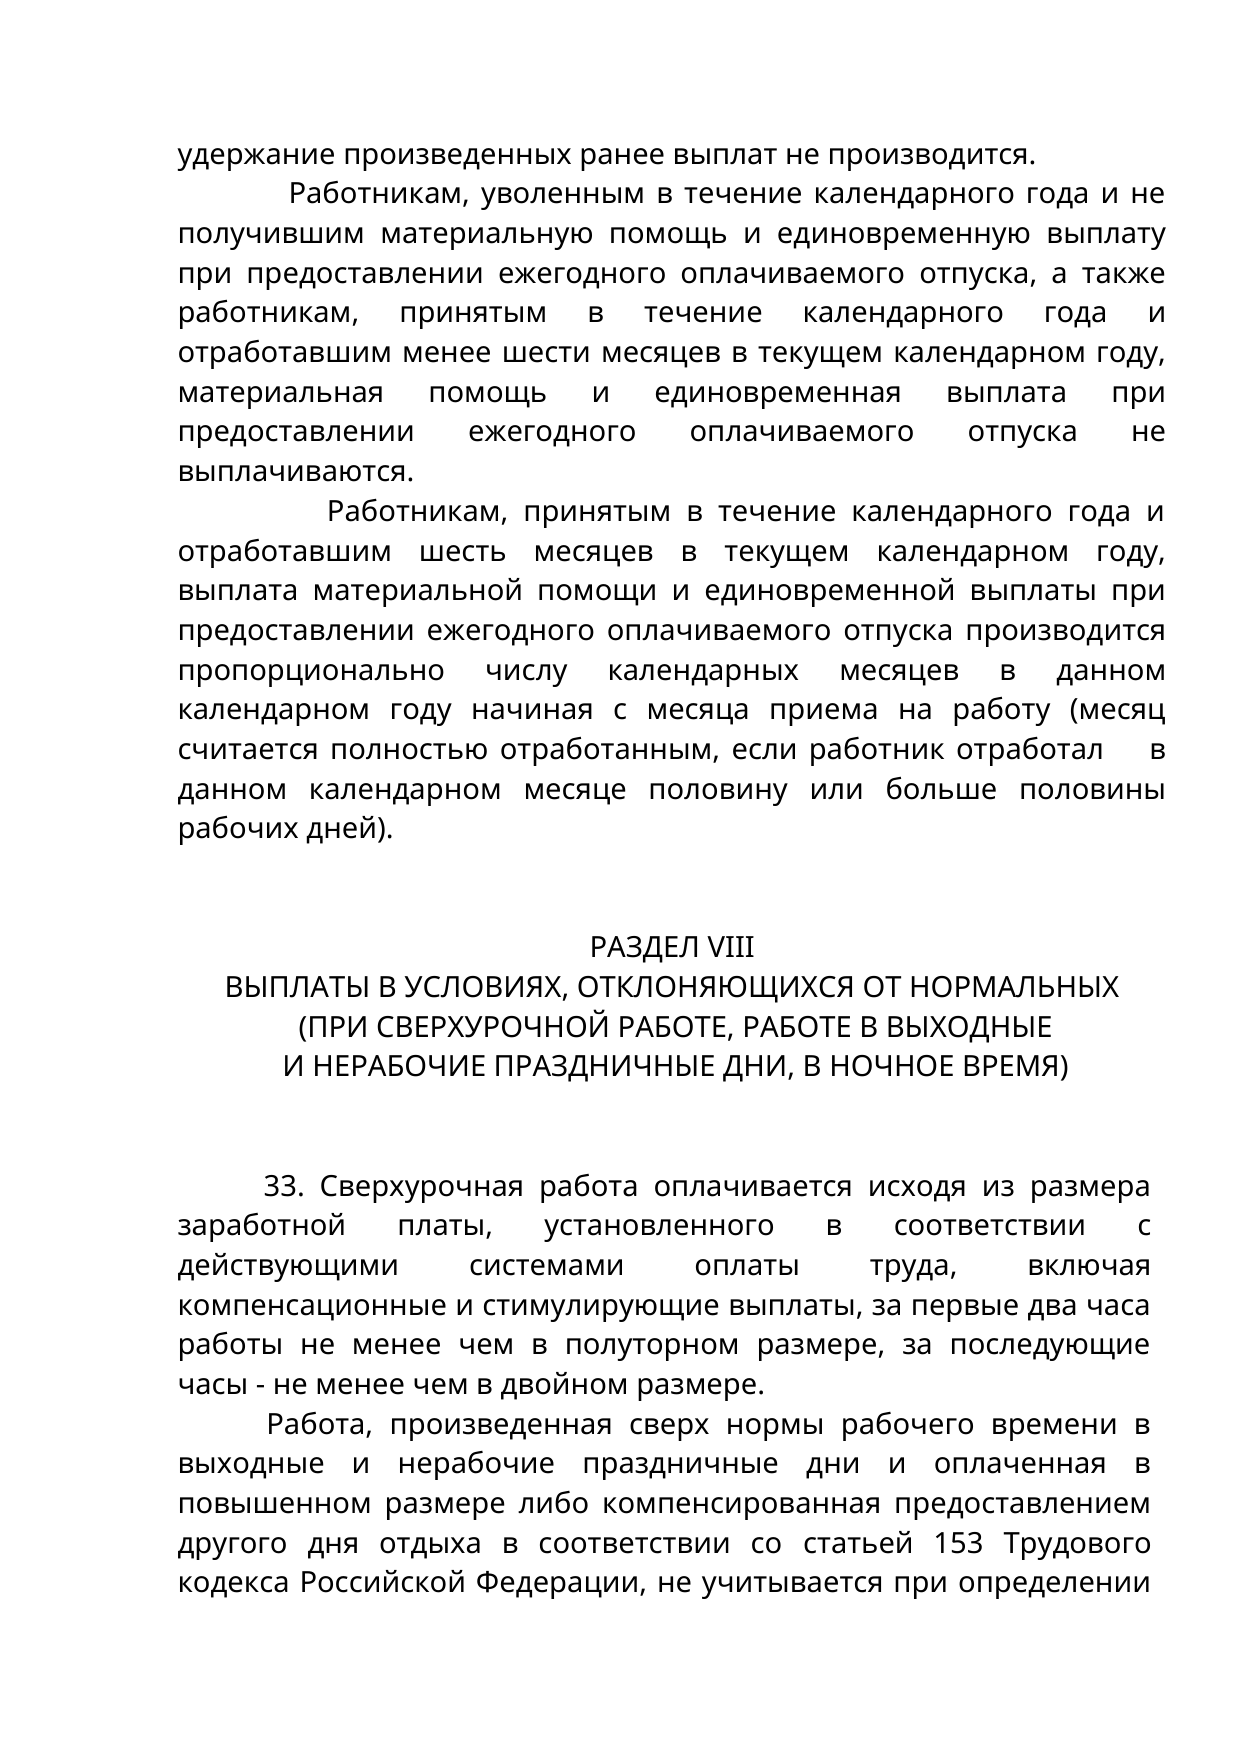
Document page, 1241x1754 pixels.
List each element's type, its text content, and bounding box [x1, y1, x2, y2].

text 33. Сверхурочная работа оплачивается исходя из размера заработной платы, установленного в соответствии с действующими системами оплаты труда, включая компенсационные и стимулирующие выплаты, за первые два часа работы не менее чем в полуторном размере, за последующие часы - не менее чем в двойном размере. [177, 1165, 1152, 1403]
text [177, 1403, 1152, 1601]
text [177, 133, 1167, 173]
text (ПРИ СВЕРХУРОЧНОЙ РАБОТЕ, РАБОТЕ В ВЫХОДНЫЕ [177, 1006, 1167, 1046]
text Работникам, уволенным в течение календарного года и не получившим материальную помощь и единовременную выплату при предоставлении ежегодного оплачиваемого отпуска, а также работникам, принятым в течение календарного года и отработавшим менее шести месяцев в текущем календарном году, материальная помощь и единовременная выплата при предоставлении ежегодного оплачиваемого отпуска не выплачиваются. [177, 173, 1167, 490]
text ВЫПЛАТЫ В УСЛОВИЯХ, ОТКЛОНЯЮЩИХСЯ ОТ НОРМАЛЬНЫХ [177, 966, 1167, 1006]
text РАЗДЕЛ VIII [177, 927, 1167, 966]
text Работникам, принятым в течение календарного года и отработавшим шесть месяцев в текущем календарном году, выплата материальной помощи и единовременной выплаты при предоставлении ежегодного оплачиваемого отпуска производится пропорционально числу календарных месяцев в данном календарном году начиная с месяца приема на работу (месяц считается полностью отработанным, если работник отработал в данном календарном месяце половину или больше половины рабочих дней). [177, 490, 1167, 847]
text И НЕРАБОЧИЕ ПРАЗДНИЧНЫЕ ДНИ, В НОЧНОЕ ВРЕМЯ) [177, 1046, 1167, 1085]
